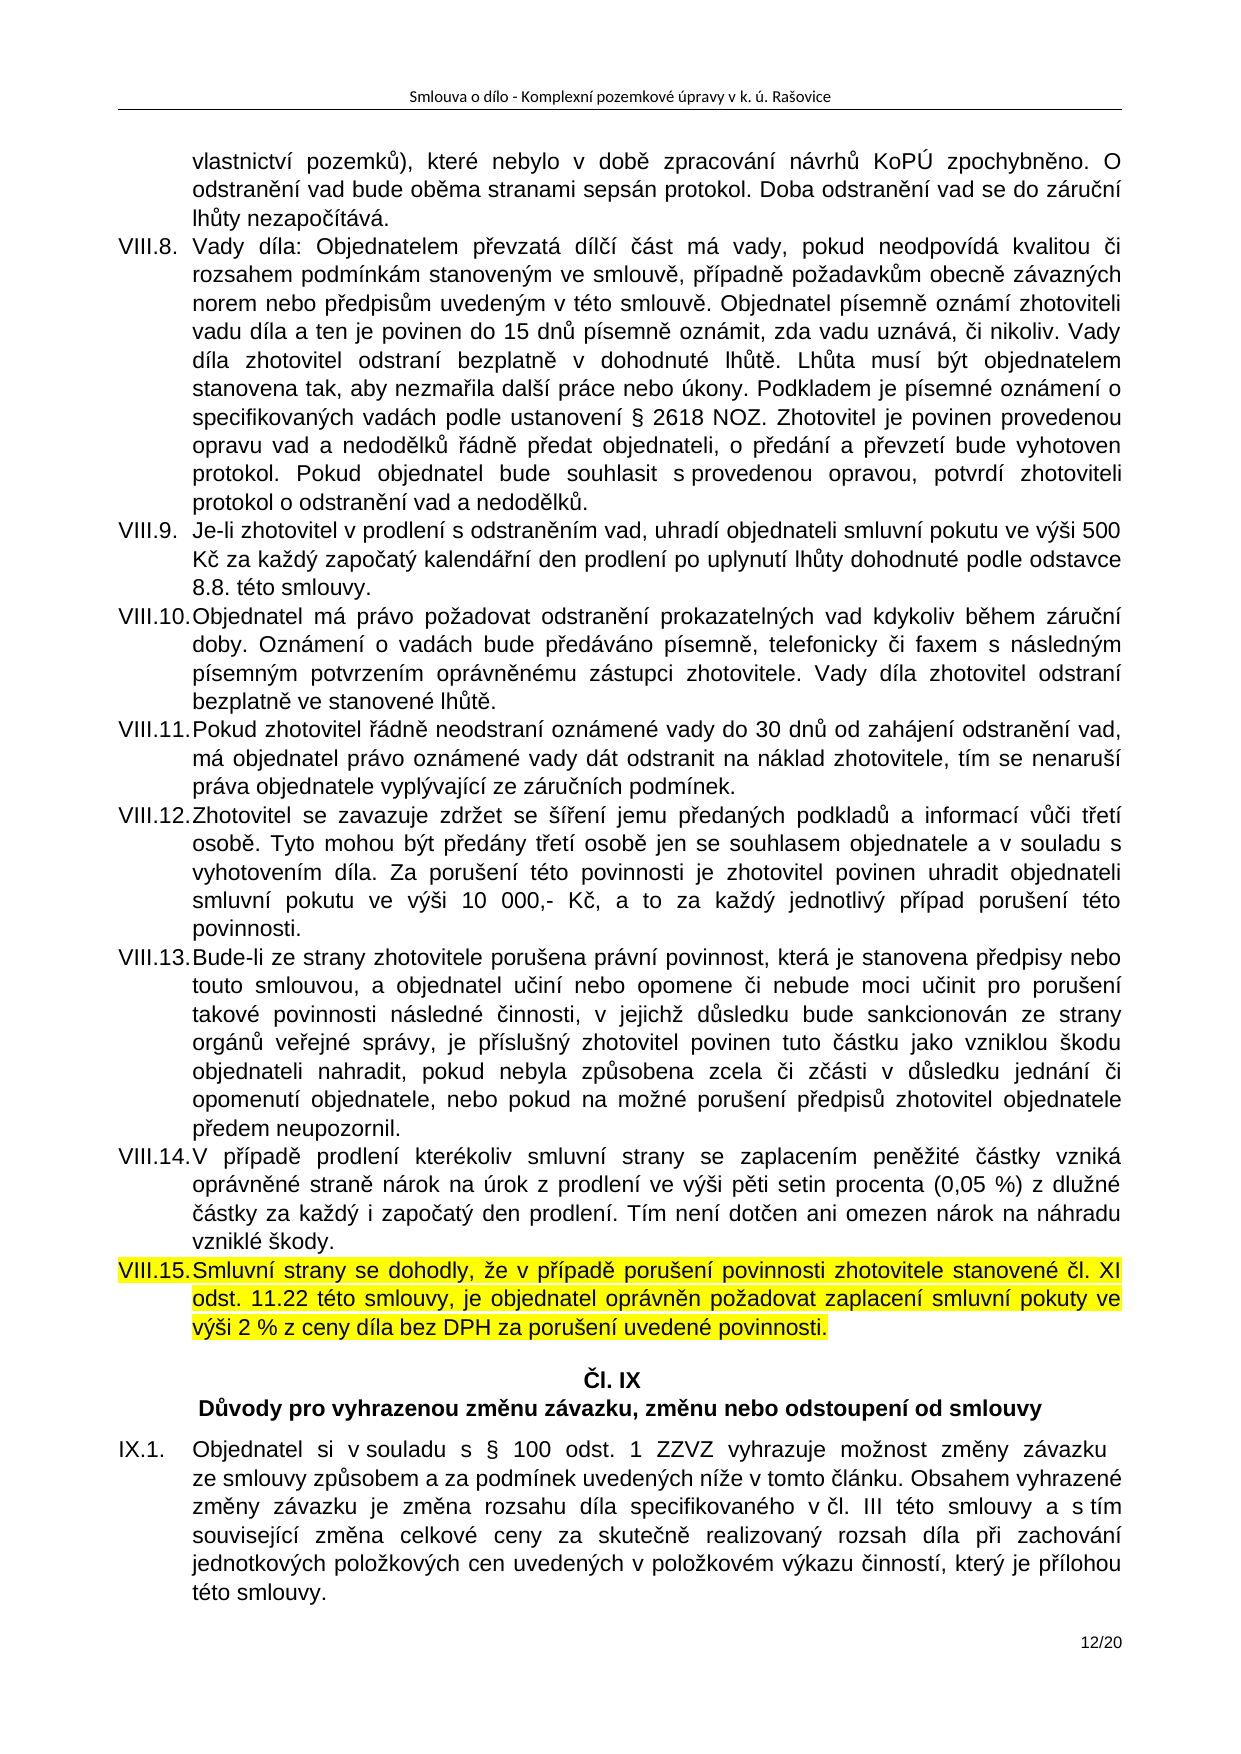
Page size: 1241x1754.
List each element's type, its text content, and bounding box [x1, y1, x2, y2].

list Bude-li ze strany zhotovitele porušena právní povinnost, která je stanovena předpisy nebo touto smlouvou, a objednatel učiní nebo opomene či nebude moci učinit pro porušení takové povinnosti následné činnosti, v jejichž důsledku bude sankcionován ze strany orgánů veřejné správy, je příslušný zhotovitel povinen tuto částku jako vzniklou škodu objednateli nahradit, pokud nebyla způsobena zcela či zčásti v důsledku jednání či opomenutí objednatele, nebo pokud na možné porušení předpisů zhotovitel objednatele předem neupozornil. [118, 944, 1122, 1141]
list Pokud zhotovitel řádně neodstraní oznámené vady do 30 dnů od zahájení odstranění vad, má objednatel právo oznámené vady dát odstranit na náklad zhotovitele, tím se nenaruší práva objednatele vyplývající ze záručních podmínek. [118, 716, 1122, 799]
text Důvody pro vyhrazenou změnu závazku, změnu nebo odstoupení od smlouvy [118, 1367, 1122, 1422]
list Vady díla: Objednatelem převzatá dílčí část má vady, pokud neodpovídá kvalitou či rozsahem podmínkám stanoveným ve smlouvě, případně požadavkům obecně závazných norem nebo předpisům uvedeným v této smlouvě. Objednatel písemně oznámí zhotoviteli vadu díla a ten je povinen do 15 dnů písemně oznámit, zda vadu uznává, či nikoliv. Vady díla zhotovitel odstraní bezplatně v dohodnuté lhůtě. Lhůta musí být objednatelem stanovena tak, aby nezmařila další práce nebo úkony. Podkladem je písemné oznámení o specifikovaných vadách podle ustanovení § 2618 NOZ. Zhotovitel je povinen provedenou opravu vad a nedodělků řádně předat objednateli, o předání a převzetí bude vyhotoven protokol. Pokud objednatel bude souhlasit s provedenou opravou, potvrdí zhotoviteli protokol o odstranění vad a nedodělků. [118, 233, 1122, 515]
list Je-li zhotovitel v prodlení s odstraněním vad, uhradí objednateli smluvní pokutu ve výši 500 Kč za každý započatý kalendářní den prodlení po uplynutí lhůty dohodnuté podle odstavce 8.8. této smlouvy. [118, 517, 1122, 601]
list Objednatel má právo požadovat odstranění prokazatelných vad kdykoliv během záruční doby. Oznámení o vadách bude předáváno písemně, telefonicky či faxem s následným písemným potvrzením oprávněnému zástupci zhotovitele. Vady díla zhotovitel odstraní bezplatně ve stanovené lhůtě. [118, 603, 1122, 714]
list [118, 148, 1122, 231]
list Objednatel si v souladu s § 100 odst. 1 ZZVZ vyhrazuje možnost změny závazku ze smlouvy způsobem a za podmínek uvedených níže v tomto článku. Obsahem vyhrazené změny závazku je změna rozsahu díla specifikovaného v čl. III této smlouvy a s tím související změna celkové ceny za skutečně realizovaný rozsah díla při zachování jednotkových položkových cen uvedených v položkovém výkazu činností, který je přílohou této smlouvy. [118, 1436, 1122, 1605]
list Smluvní strany se dohodly, že v případě porušení povinnosti zhotovitele stanovené čl. XI odst. 11.22 této smlouvy, je objednatel oprávněn požadovat zaplacení smluvní pokuty ve výši 2 % z ceny díla bez DPH za porušení uvedené povinnosti. [118, 1283, 1122, 1340]
list Zhotovitel se zavazuje zdržet se šíření jemu předaných podkladů a informací vůči třetí osobě. Tyto mohou být předány třetí osobě jen se souhlasem objednatele a v souladu s vyhotovením díla. Za porušení této povinnosti je zhotovitel povinen uhradit objednateli smluvní pokutu ve výši 10 000,- Kč, a to za každý jednotlivý případ porušení této povinnosti. [118, 802, 1122, 942]
list V případě prodlení kterékoliv smluvní strany se zaplacením peněžité částky vzniká oprávněné straně nárok na úrok z prodlení ve výši pěti setin procenta (0,05 %) z dlužné částky za každý i započatý den prodlení. Tím není dotčen ani omezen nárok na náhradu vzniklé škody. [118, 1143, 1122, 1254]
